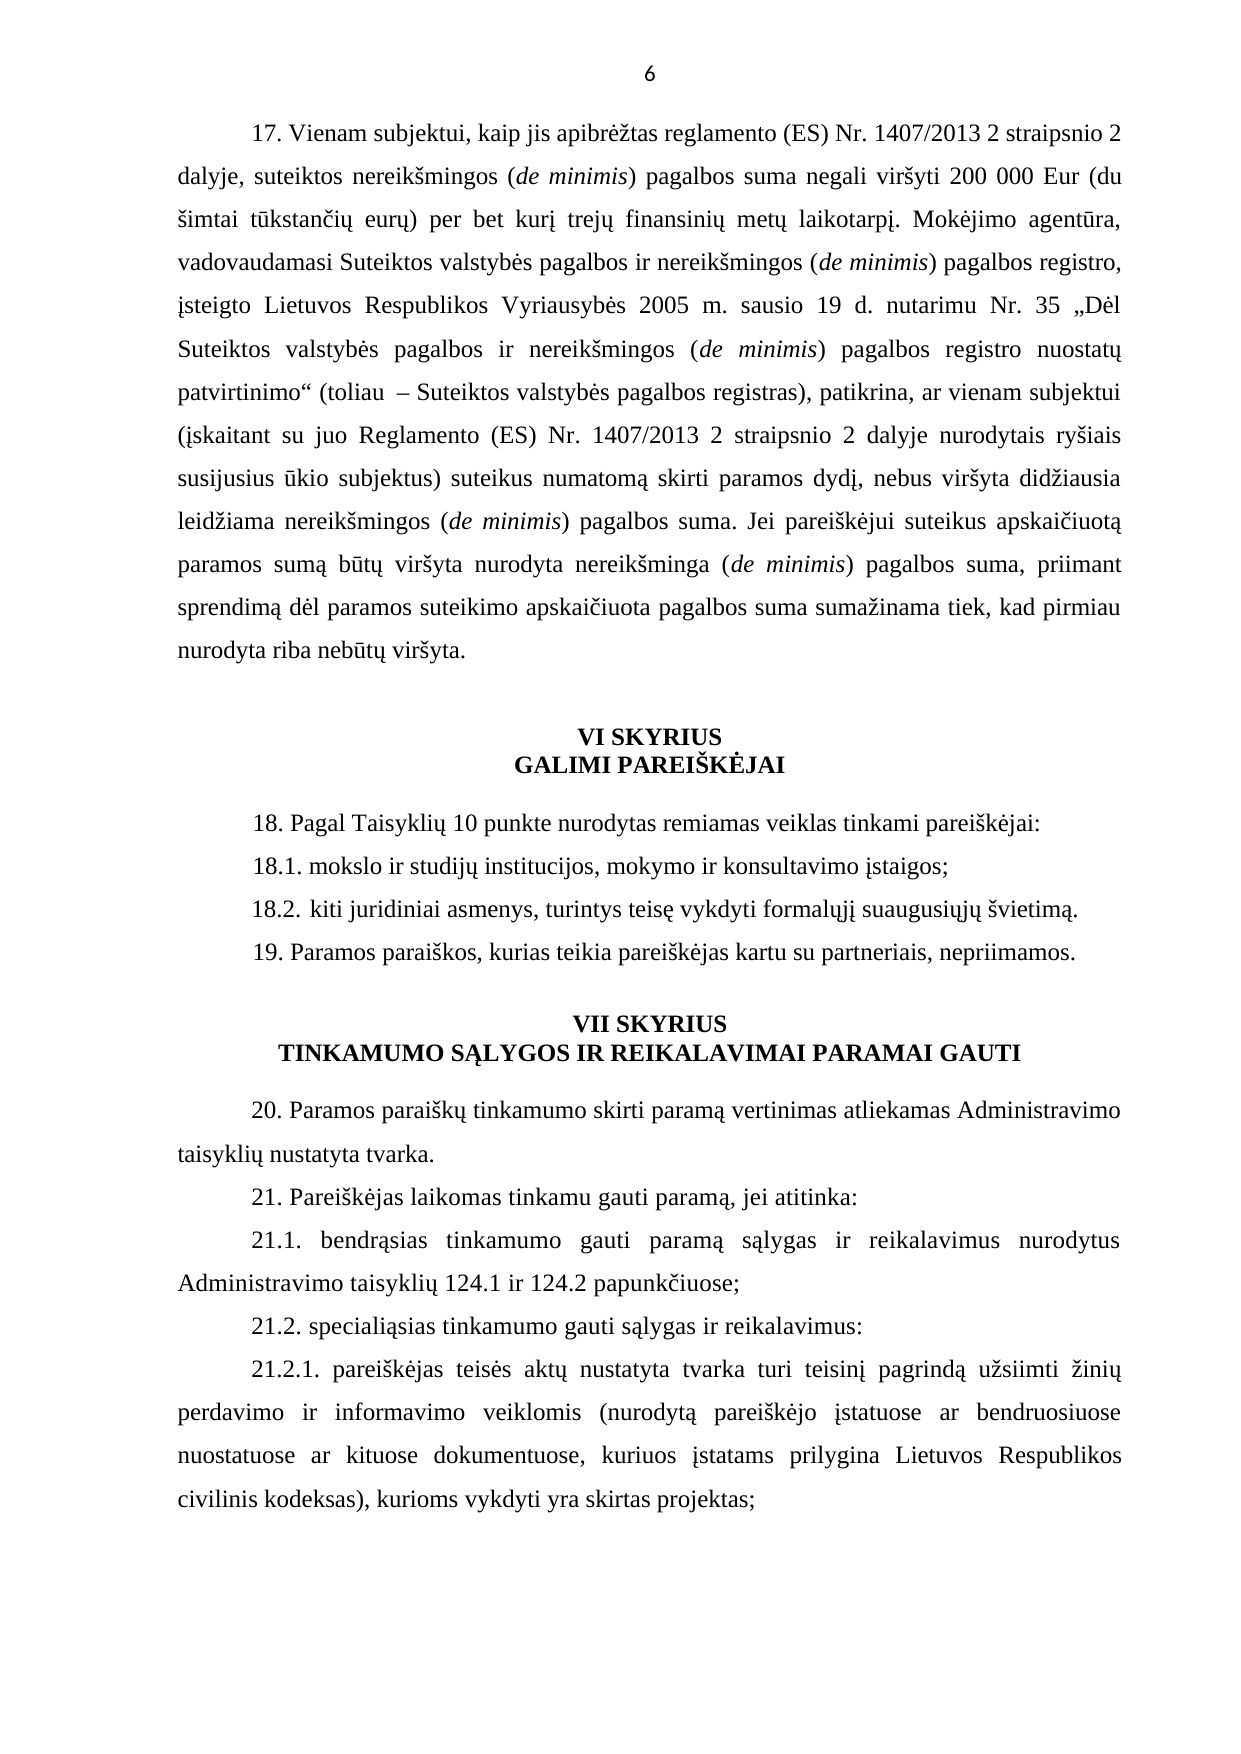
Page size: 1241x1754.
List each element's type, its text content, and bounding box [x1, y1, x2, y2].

text 21.2.1. pareiškėjas teisės aktų nustatyta tvarka turi teisinį pagrindą užsiimti žinių perdavimo ir informavimo veiklomis (nurodytą pareiškėjo įstatuose ar bendruosiuose nuostatuose ar kituose dokumentuose, kuriuos įstatams prilygina Lietuvos Respublikos civilinis kodeksas), kurioms vykdyti yra skirtas projektas; [177, 1354, 1122, 1512]
text 17. Vienam subjektui, kaip jis apibrėžtas reglamento (ES) Nr. 1407/2013 2 straipsnio 2 dalyje, suteiktos nereikšmingos (de minimis) pagalbos suma negali viršyti 200 000 Eur (du šimtai tūkstančių eurų) per bet kurį trejų finansinių metų laikotarpį. Mokėjimo agentūra, vadovaudamasi Suteiktos valstybės pagalbos ir nereikšmingos (de minimis) pagalbos registro, įsteigto Lietuvos Respublikos Vyriausybės 2005 m. sausio 19 d. nutarimu Nr. 35 „Dėl Suteiktos valstybės pagalbos ir nereikšmingos (de minimis) pagalbos registro nuostatų patvirtinimo“ (toliau – Suteiktos valstybės pagalbos registras), patikrina, ar vienam subjektui (įskaitant su juo Reglamento (ES) Nr. 1407/2013 2 straipsnio 2 dalyje nurodytais ryšiais susijusius ūkio subjektus) suteikus numatomą skirti paramos dydį, nebus viršyta didžiausia leidžiama nereikšmingos (de minimis) pagalbos suma. Jei pareiškėjui suteikus apskaičiuotą paramos sumą būtų viršyta nurodyta nereikšminga (de minimis) pagalbos suma, priimant sprendimą dėl paramos suteikimo apskaičiuota pagalbos suma sumažinama tiek, kad pirmiau nurodyta riba nebūtų viršyta. [177, 118, 1122, 664]
text 19. Paramos paraiškos, kurias teikia pareiškėjas kartu su partneriais, nepriimamos. [177, 937, 1122, 966]
text 18.1. mokslo ir studijų institucijos, mokymo ir konsultavimo įstaigos; [177, 851, 1122, 880]
text TINKAMUMO SĄLYGOS IR REIKALAVIMAI PARAMAI GAUTI [177, 1038, 1122, 1067]
text VI SKYRIUS [177, 722, 1122, 751]
text 21.1. bendrąsias tinkamumo gauti paramą sąlygas ir reikalavimus nurodytus Administravimo taisyklių 124.1 ir 124.2 papunkčiuose; [177, 1225, 1122, 1297]
text 18.2. kiti juridiniai asmenys, turintys teisę vykdyti formalųjį suaugusiųjų švietimą. [251, 894, 1122, 923]
text 21.2. specialiąsias tinkamumo gauti sąlygas ir reikalavimus: [177, 1311, 1122, 1340]
text GALIMI PAREIŠKĖJAI [177, 751, 1122, 779]
text 18. Pagal Taisyklių 10 punkte nurodytas remiamas veiklas tinkami pareiškėjai: [177, 808, 1122, 837]
text 20. Paramos paraiškų tinkamumo skirti paramą vertinimas atliekamas Administravimo taisyklių nustatyta tvarka. [177, 1096, 1122, 1167]
text VII SKYRIUS [177, 1009, 1122, 1038]
text 21. Pareiškėjas laikomas tinkamu gauti paramą, jei atitinka: [177, 1182, 1122, 1211]
